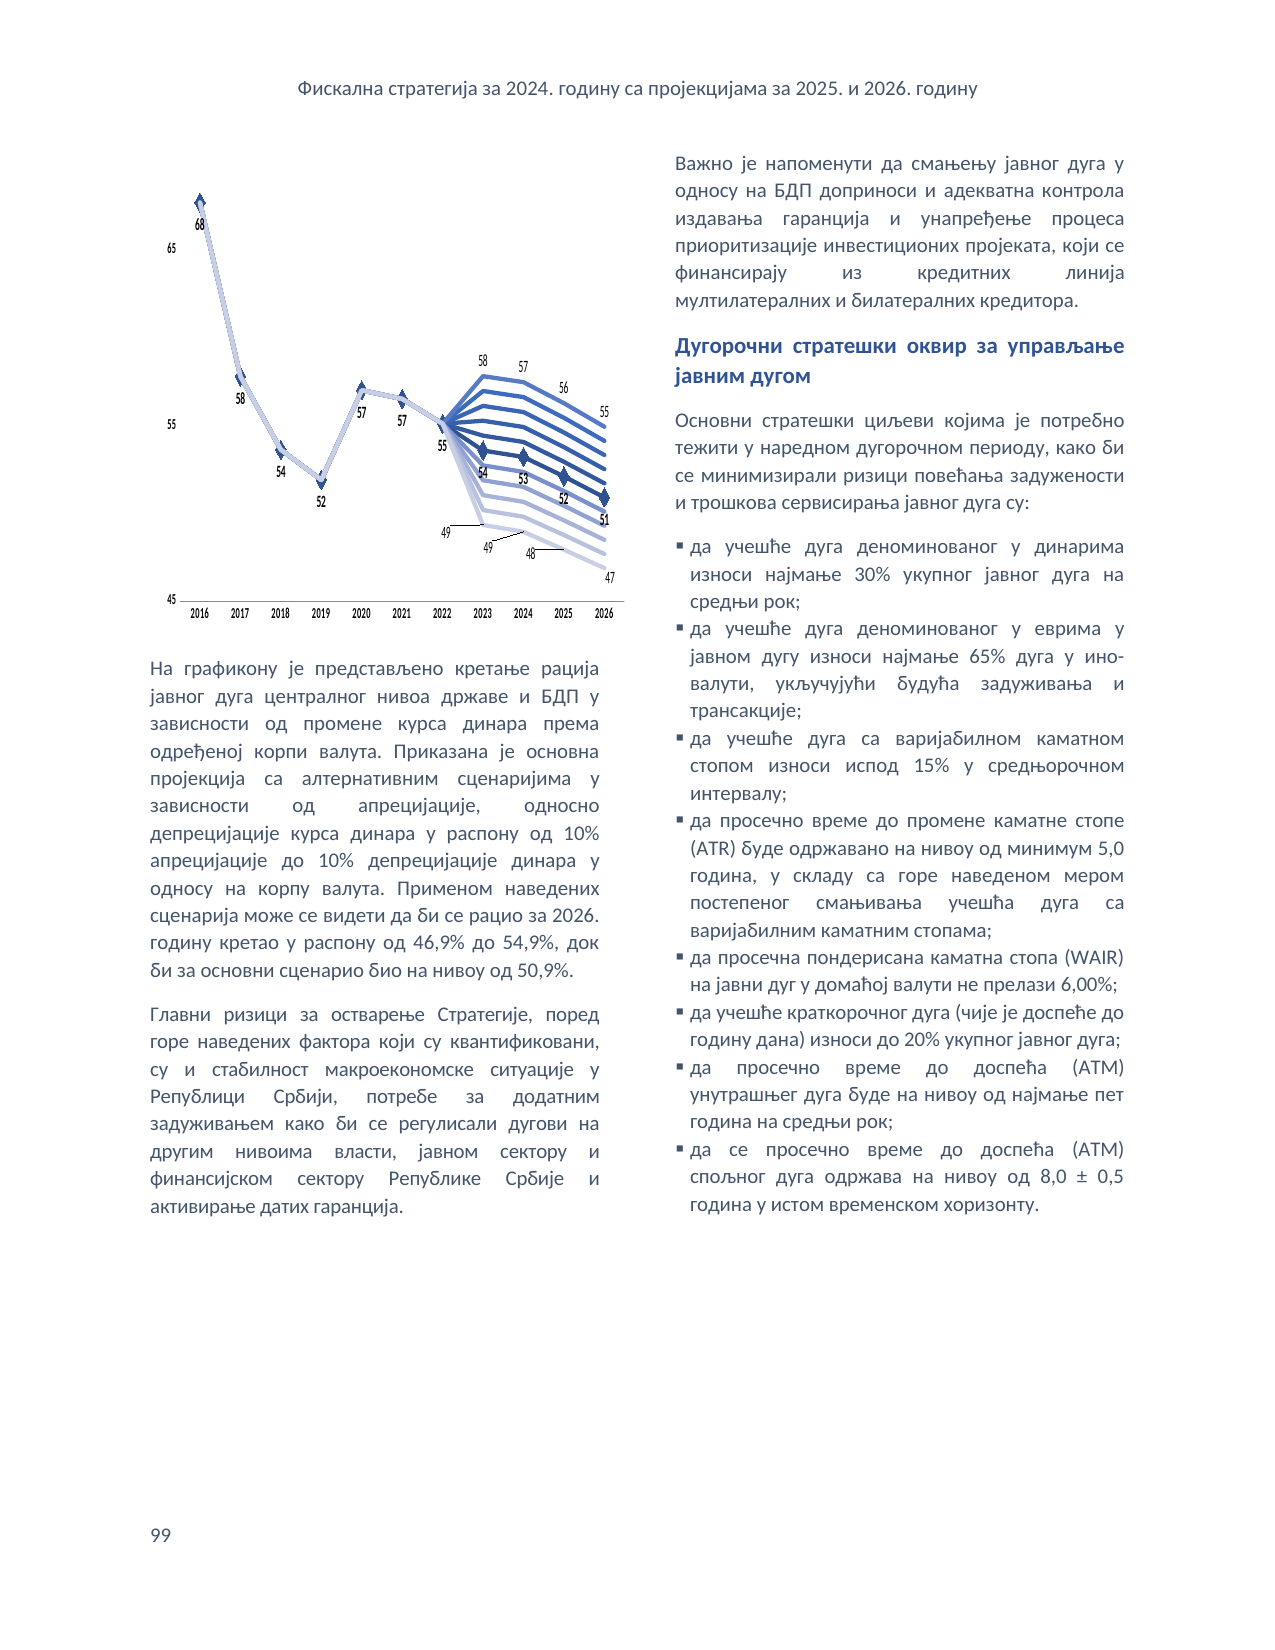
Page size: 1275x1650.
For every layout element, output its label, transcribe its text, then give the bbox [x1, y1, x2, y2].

list да учешће краткорочног дуга (чије је доспеће до годину дана) износи до 20% укупног јавног дуга; [675, 999, 1125, 1052]
list да учешће дуга деноминованог у динарима износи најмање 30% укупног јавног дуга на средњи рок; [675, 533, 1125, 613]
list да просечно време до доспећа (АТМ) унутрашњег дуга буде на нивоу од најмање пет година на средњи рок; [675, 1054, 1125, 1134]
list да учешће дуга са варијабилном каматном стопом износи испод 15% у средњорочном интервалу; [675, 725, 1125, 805]
list да се просечно време до доспећа (АТМ) спољног дуга одржава на нивоу од 8,0 ± 0,5 година у истом временском хоризонту. [675, 1136, 1125, 1216]
list да просечно време до промене каматне стопе (АТR) буде одржавано на нивоу од минимум 5,0 година, у складу са горе наведеном мером постепеног смањивања учешћа дуга са варијабилним каматним стопама; [675, 807, 1125, 942]
text На графикону је представљено кретање рација јавног дуга централног нивоа државе и БДП у зависности од промене курса динара према одређеној корпи валута. Приказана је основна пројекција са алтернативним сценаријима у зависности од апрецијације, односно депрецијације курса динара у распону од 10% апрецијације до 10% депрецијације динара у односу на корпу валута. Применом наведених сценарија може се видети да би се рацио за 2026. годину кретао у распону од 46,9% до 54,9%, док би за основни сценарио био на нивоу од 50,9%. [150, 656, 600, 982]
text Основни стратешки циљеви којима је потребно тежити у наредном дугорочном периоду, како би се минимизирали ризици повећања задужености и трошкова сервисирања јавног дуга су: [675, 407, 1125, 515]
list да учешће дуга деноминованог у еврима у јавном дугу износи најмање 65% дуга у ино-валути, укључујући будућа задуживања и трансакције; [675, 616, 1125, 723]
text Главни ризици за остварење Стратегије, поред горе наведених фактора који су квантификовани, су и стабилност макроекономске ситуације у Републици Србији, потребе за додатним задуживањем како би се регулисали дугови на другим нивоима власти, јавном сектору и финансијском сектору Републике Србије и активирање датих гаранција. [150, 1001, 600, 1218]
list да просечна пондерисана каматна стопа (WAIR) на јавни дуг у домаћој валути не прелази 6,00%; [675, 944, 1125, 997]
text Важно је напоменути да смањењу јавног дуга у односу на БДП доприноси и адекватна контрола издавања гаранција и унапређење процеса приоритизације инвестиционих пројеката, који се финансирају из кредитних линија мултилатералних и билатералних кредитора. [675, 150, 1125, 312]
text Дугорочни стратешки оквир за управљање јавним дугом [675, 331, 1125, 389]
